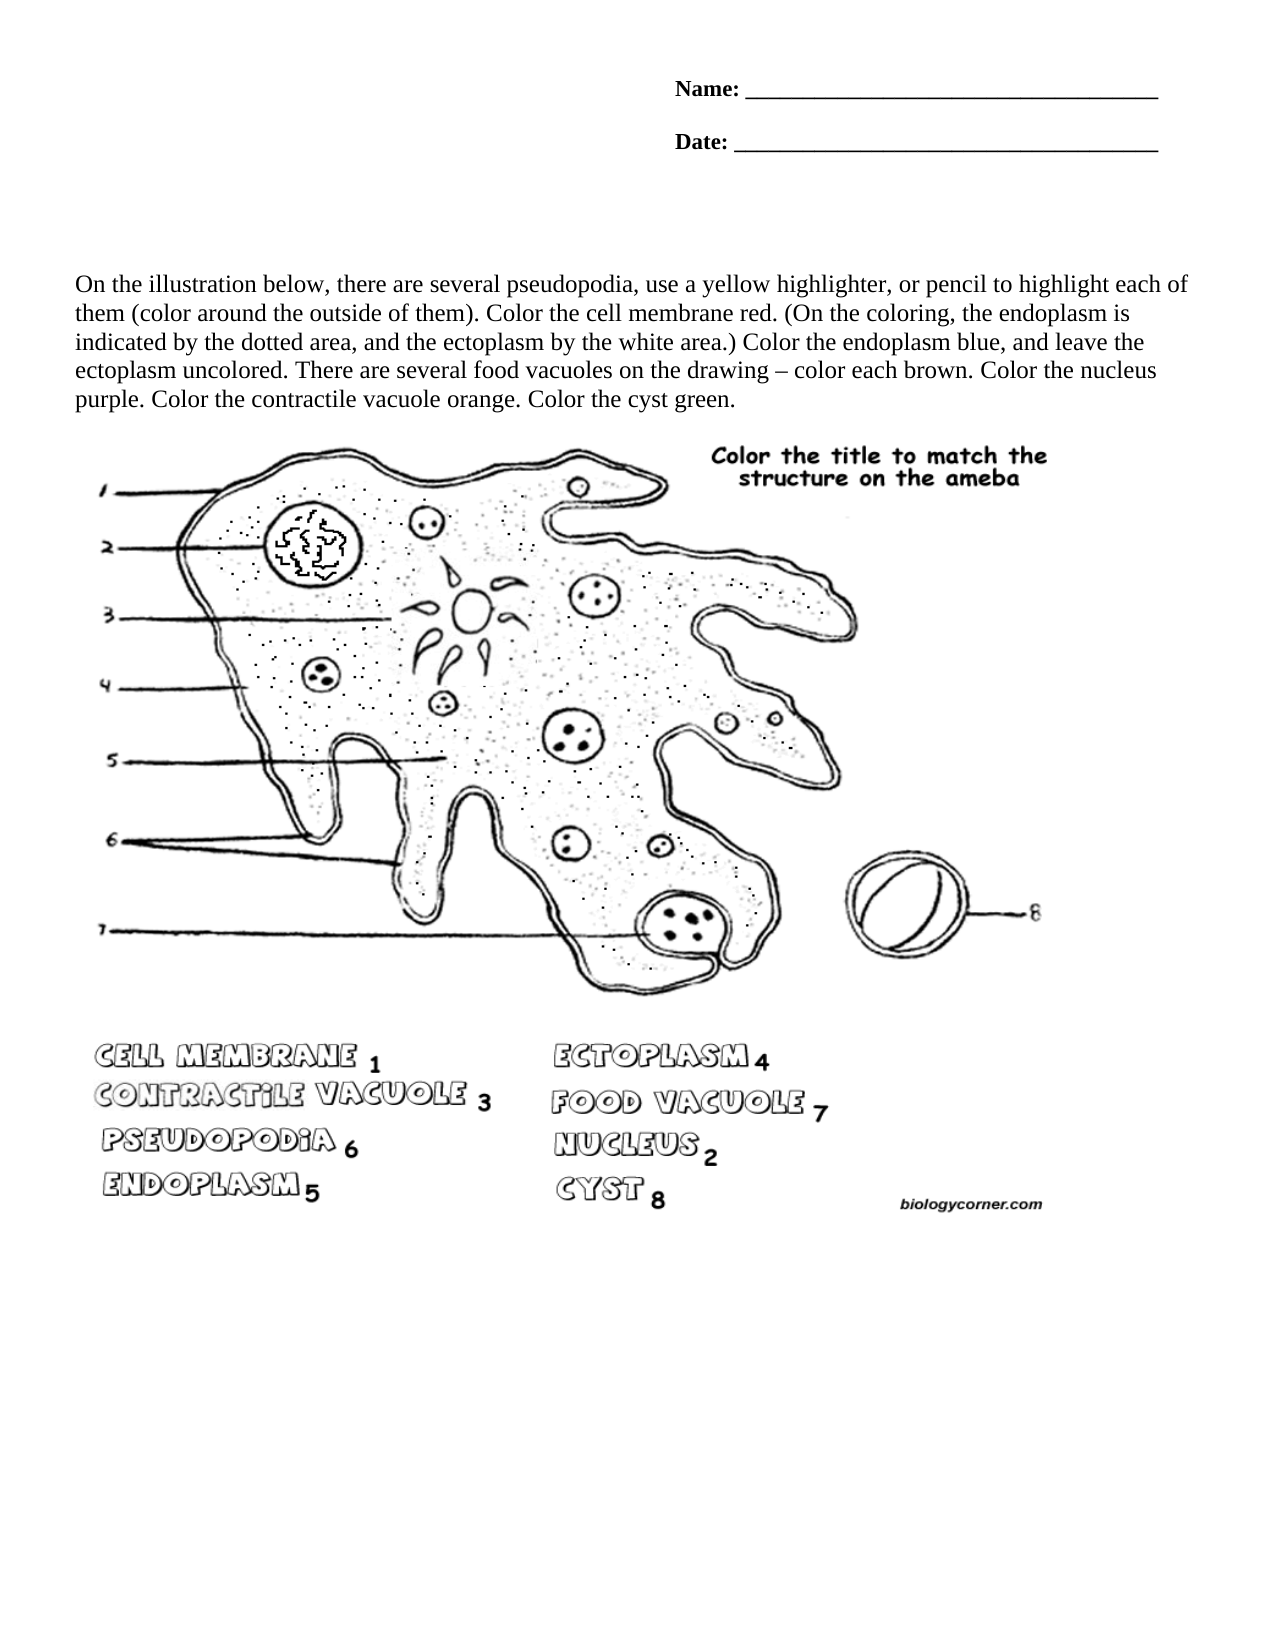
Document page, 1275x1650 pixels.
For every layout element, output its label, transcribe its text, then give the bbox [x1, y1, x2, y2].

picture [75, 441, 1053, 1217]
text On the illustration below, there are several pseudopodia, use a yellow highlighter, or pencil to highlight each of them (color around the outside of them). Color the cell membrane red. (On the coloring, the endoplasm is indicated by the dotted area, and the ectoplasm by the white area.) Color the endoplasm blue, and leave the ectoplasm uncolored. There are several food vacuoles on the drawing – color each brown. Color the nucleus purple. Color the contractile vacuole orange. Color the cyst green. [75, 269, 1200, 413]
text Date: _____________________________________ [75, 128, 1200, 154]
text Name: ____________________________________ [600, 75, 1200, 101]
